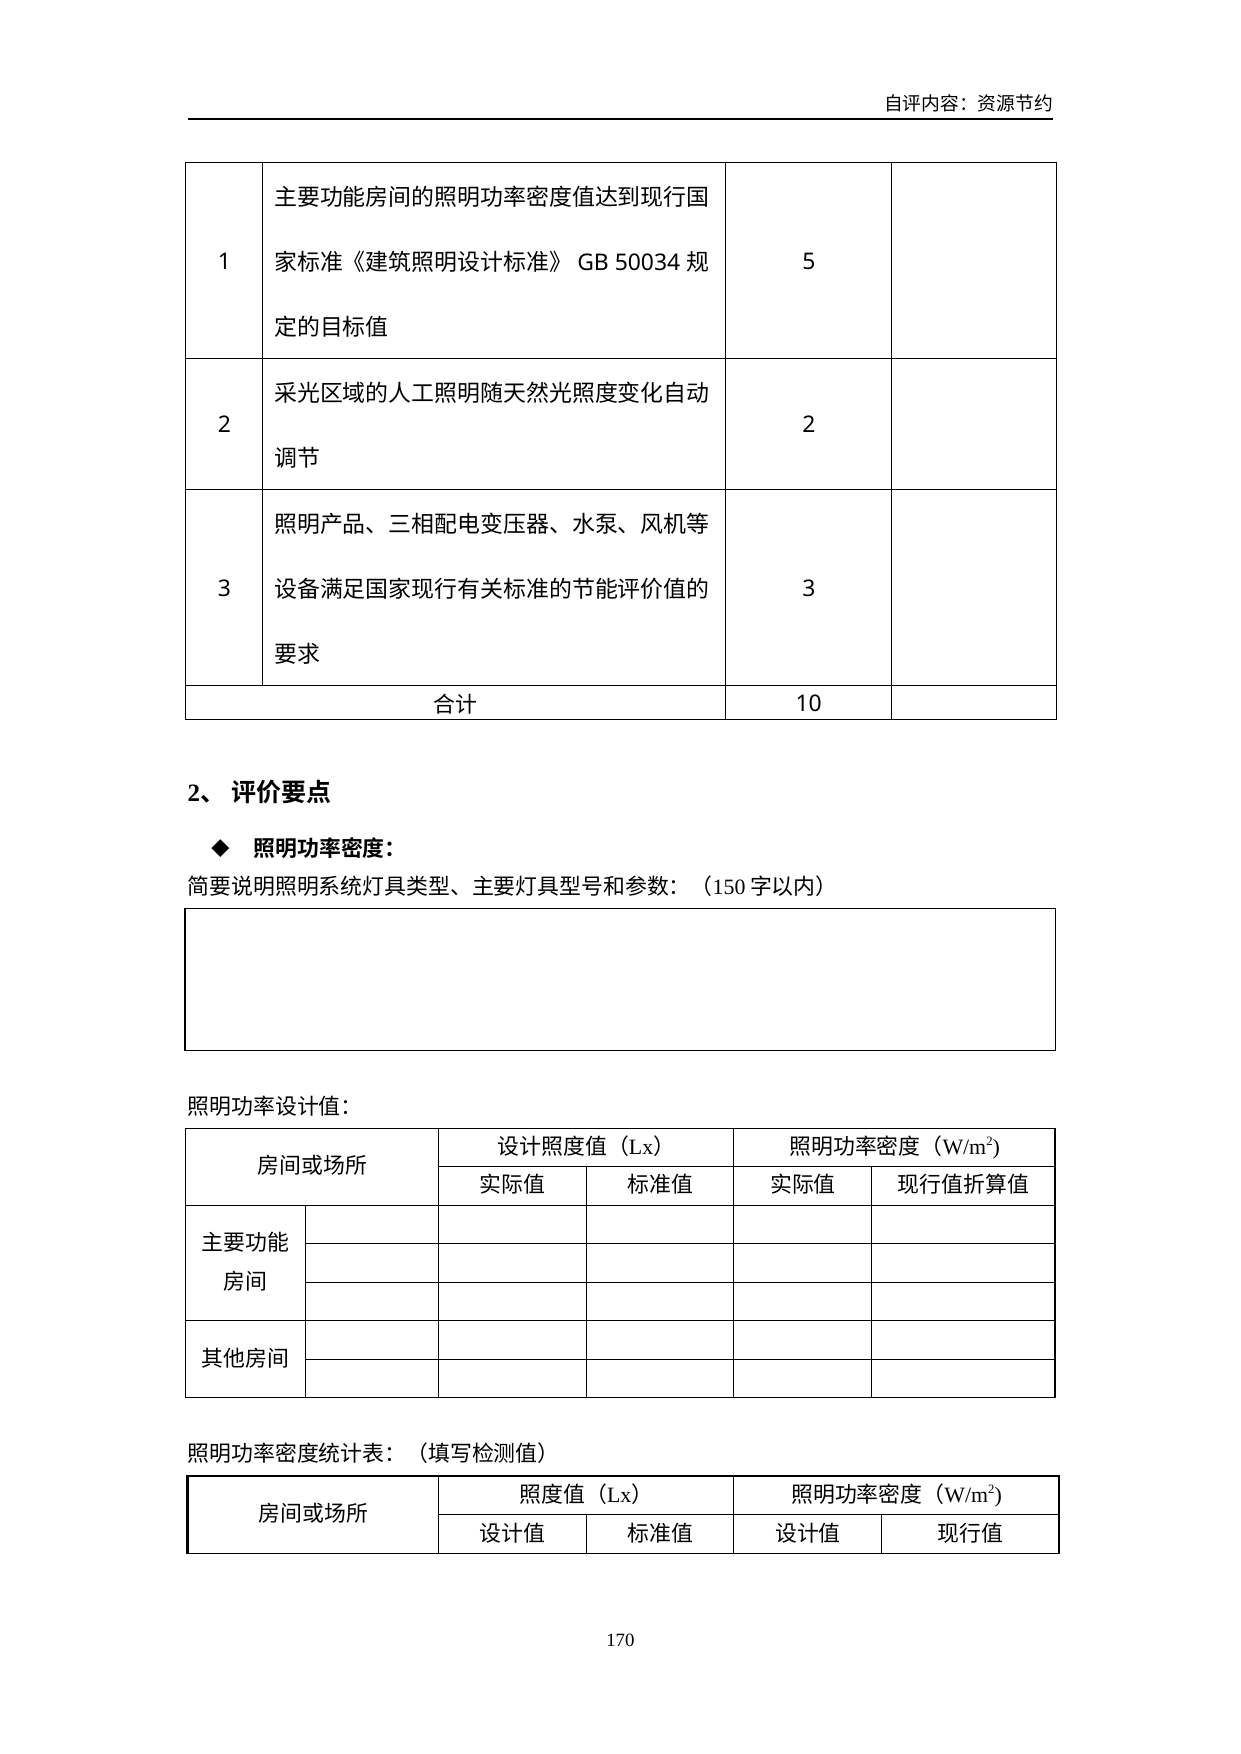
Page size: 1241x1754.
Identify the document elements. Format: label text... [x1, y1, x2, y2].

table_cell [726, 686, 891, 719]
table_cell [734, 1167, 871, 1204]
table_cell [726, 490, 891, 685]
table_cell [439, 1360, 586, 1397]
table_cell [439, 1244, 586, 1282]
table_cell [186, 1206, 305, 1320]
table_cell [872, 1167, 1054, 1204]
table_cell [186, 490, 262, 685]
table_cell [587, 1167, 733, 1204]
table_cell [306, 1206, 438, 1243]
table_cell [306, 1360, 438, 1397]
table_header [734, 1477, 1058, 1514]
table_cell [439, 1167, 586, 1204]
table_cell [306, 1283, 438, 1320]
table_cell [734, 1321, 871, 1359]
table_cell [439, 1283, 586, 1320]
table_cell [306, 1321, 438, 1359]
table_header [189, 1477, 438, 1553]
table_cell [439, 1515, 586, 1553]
text 照明功率设计值： [187, 1089, 1053, 1121]
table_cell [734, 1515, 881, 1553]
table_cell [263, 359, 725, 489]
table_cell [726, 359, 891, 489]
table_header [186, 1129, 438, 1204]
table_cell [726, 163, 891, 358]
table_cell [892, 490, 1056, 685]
list 评价要点 [187, 758, 1053, 823]
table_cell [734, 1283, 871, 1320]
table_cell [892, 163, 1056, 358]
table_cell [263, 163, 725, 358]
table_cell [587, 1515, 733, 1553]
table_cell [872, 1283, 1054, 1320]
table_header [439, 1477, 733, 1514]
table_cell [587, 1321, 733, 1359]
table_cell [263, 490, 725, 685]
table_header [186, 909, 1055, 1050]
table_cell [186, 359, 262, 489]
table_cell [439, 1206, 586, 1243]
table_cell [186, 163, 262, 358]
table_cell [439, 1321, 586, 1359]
list 照明功率密度： [209, 830, 1053, 863]
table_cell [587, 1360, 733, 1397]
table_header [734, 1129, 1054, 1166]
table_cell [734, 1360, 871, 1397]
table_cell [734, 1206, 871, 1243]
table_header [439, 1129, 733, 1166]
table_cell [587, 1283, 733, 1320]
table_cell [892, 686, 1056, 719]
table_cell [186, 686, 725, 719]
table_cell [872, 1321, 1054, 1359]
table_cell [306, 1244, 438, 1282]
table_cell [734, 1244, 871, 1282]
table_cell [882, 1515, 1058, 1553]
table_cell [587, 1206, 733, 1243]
text 简要说明照明系统灯具类型、主要灯具型号和参数：（150字以内） [187, 869, 1053, 901]
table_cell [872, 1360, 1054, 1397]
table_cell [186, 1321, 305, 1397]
text 照明功率密度统计表：（填写检测值） [187, 1436, 1053, 1468]
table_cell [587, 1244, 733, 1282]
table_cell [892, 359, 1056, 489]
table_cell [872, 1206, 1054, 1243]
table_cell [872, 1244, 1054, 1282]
